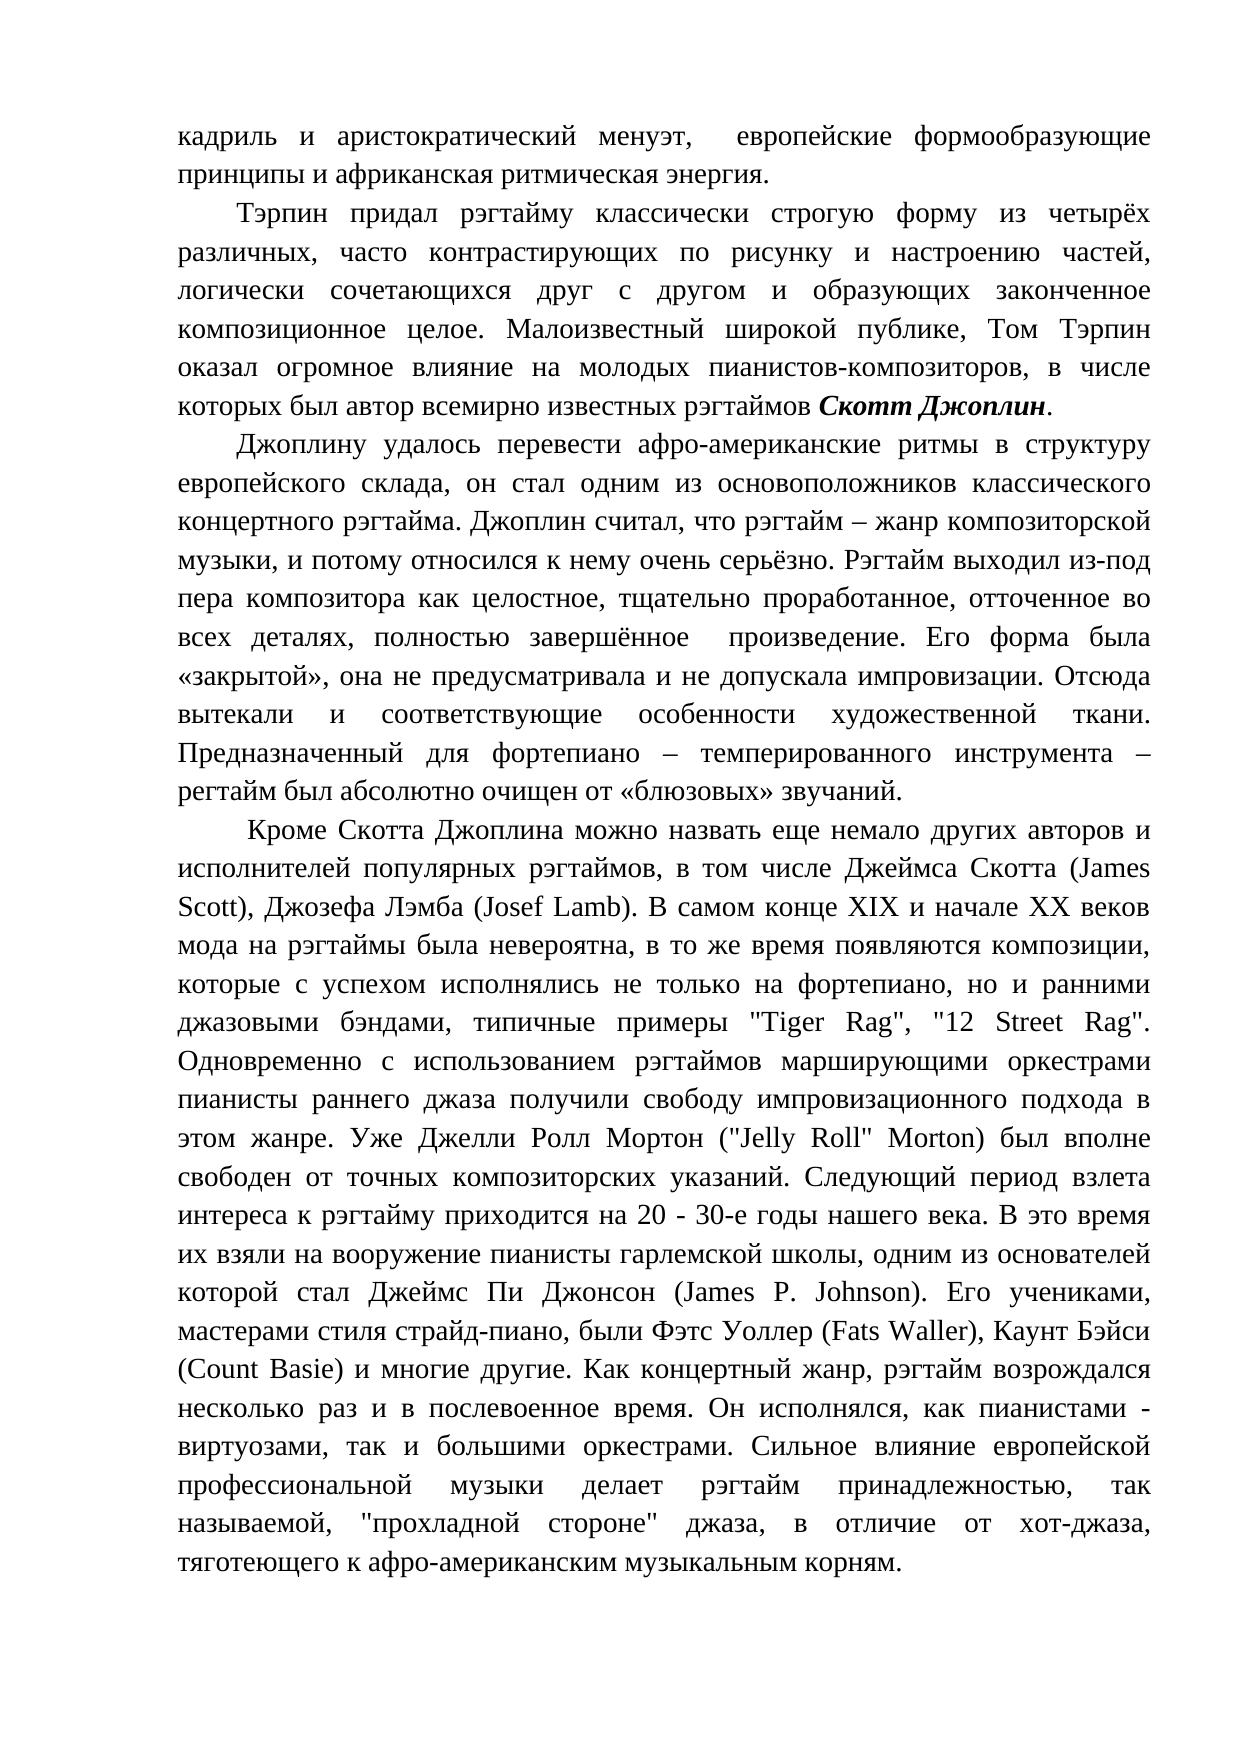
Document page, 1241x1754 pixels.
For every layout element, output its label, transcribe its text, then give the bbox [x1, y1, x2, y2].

text Джоплину удалось перевести афро-американские ритмы в структуру европейского склада, он стал одним из основоположников классического концертного рэгтайма. Джоплин считал, что рэгтайм – жанр композиторской музыки, и потому относился к нему очень серьёзно. Рэгтайм выходил из-под пера композитора как целостное, тщательно проработанное, отточенное во всех деталях, полностью завершённое произведение. Его форма была «закрытой», она не предусматривала и не допускала импровизации. Отсюда вытекали и соответствующие особенности художественной ткани. Предназначенный для фортепиано – темперированного инструмента – регтайм был абсолютно очищен от «блюзовых» звучаний. [177, 426, 1152, 807]
text Кроме Скотта Джоплина можно назвать еще немало других авторов и исполнителей популярных рэгтаймов, в том числе Джеймса Скотта (James Scott), Джозефа Лэмба (Josef Lamb). В самом конце XIX и начале XX веков мода на рэгтаймы была невероятна, в то же время появляются композиции, которые с успехом исполнялись не только на фортепиано, но и ранними джазовыми бэндами, типичные примеры "Tiger Rag", "12 Street Rag". Одновременно с использованием рэгтаймов марширующими оркестрами пианисты раннего джаза получили свободу импровизационного подхода в этом жанре. Уже Джелли Ролл Мортон ("Jelly Roll" Morton) был вполне свободен от точных композиторских указаний. Следующий период взлета интереса к рэгтайму приходится на 20 - 30-е годы нашего века. В это время их взяли на вооружение пианисты гарлемской школы, одним из основателей которой стал Джеймс Пи Джонсон (James P. Johnson). Его учениками, мастерами стиля страйд-пиано, были Фэтс Уоллер (Fats Waller), Каунт Бэйси (Count Basie) и многие другие. Как концертный жанр, рэгтайм возрождался несколько раз и в послевоенное время. Он исполнялся, как пианистами - виртуозами, так и большими оркестрами. Сильное влияние европейской профессиональной музыки делает рэгтайм принадлежностью, так называемой, "прохладной стороне" джаза, в отличие от хот-джаза, тяготеющего к афро-американским музыкальным корням. [177, 812, 1152, 1578]
text Тэрпин придал рэгтайму классически строгую форму из четырёх различных, часто контрастирующих по рисунку и настроению частей, логически сочетающихся друг с другом и образующих законченное композиционное целое. Малоизвестный широкой публике, Том Тэрпин оказал огромное влияние на молодых пианистов-композиторов, в числе которых был автор всемирно известных рэгтаймов Скотт Джоплин. [177, 195, 1152, 421]
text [177, 118, 1152, 190]
